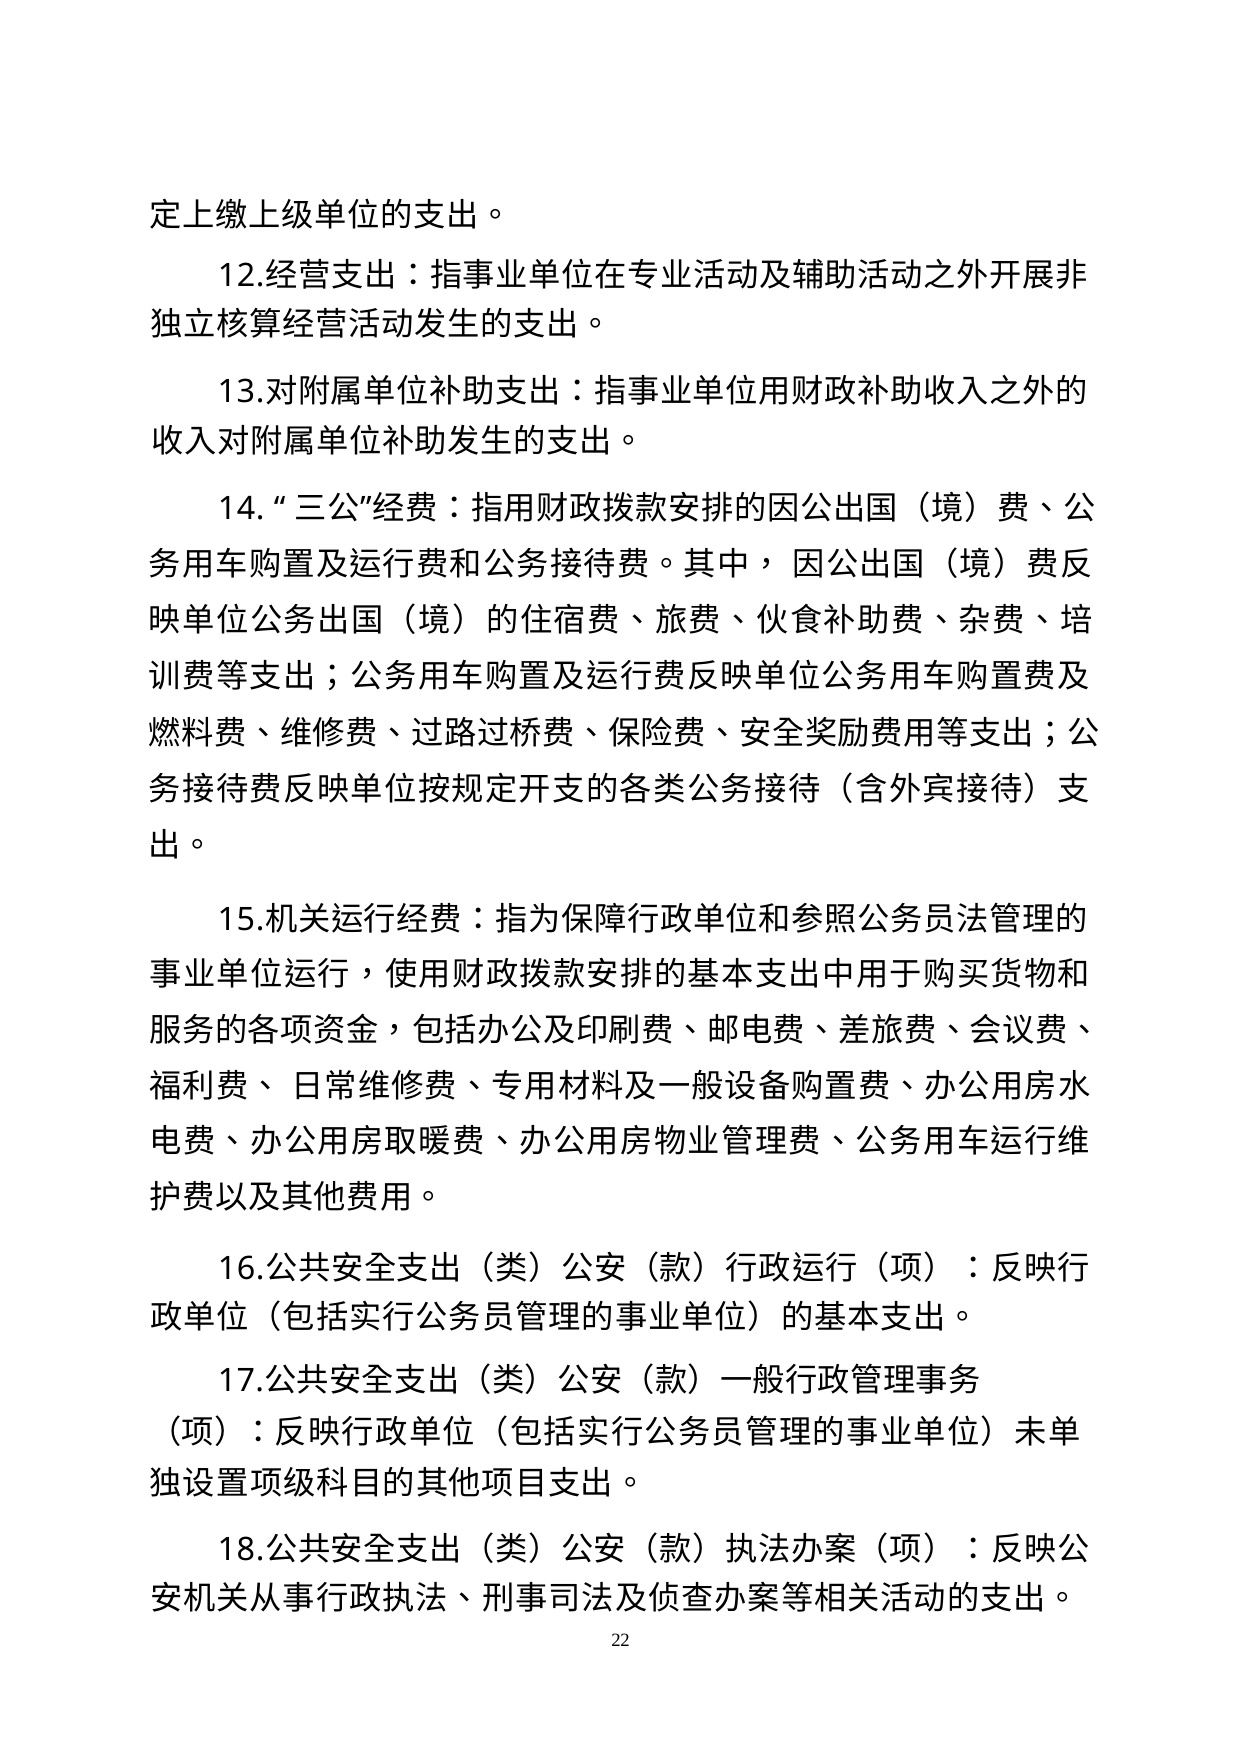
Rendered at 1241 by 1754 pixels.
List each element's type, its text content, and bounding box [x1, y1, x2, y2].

text 18.公共安全支出（类）公安（款）执法办案（项）：反映公安机关从事行政执法、刑事司法及侦查办案等相关活动的支出。 [150, 1526, 1093, 1618]
text 15.机关运行经费：指为保障行政单位和参照公务员法管理的事业单位运行，使用财政拨款安排的基本支出中用于购买货物和服务的各项资金，包括办公及印刷费、邮电费、差旅费、会议费、福利费、 日常维修费、专用材料及一般设备购置费、办公用房水电费、办公用房取暖费、办公用房物业管理费、公务用车运行维护费以及其他费用。 [149, 895, 1103, 1218]
text 定上缴上级单位的支出。 [149, 194, 1105, 234]
text 13.对附属单位补助支出：指事业单位用财政补助收入之外的收入对附属单位补助发生的支出。 [151, 368, 1093, 462]
text 16.公共安全支出（类）公安（款）行政运行（项）：反映行政单位（包括实行公务员管理的事业单位）的基本支出。 [150, 1245, 1093, 1338]
text 14. “ 三公”经费：指用财政拨款安排的因公出国（境）费、公务用车购置及运行费和公务接待费。其中， 因公出国（境）费反映单位公务出国（境）的住宿费、旅费、伙食补助费、杂费、培训费等支出；公务用车购置及运行费反映单位公务用车购置费及燃料费、维修费、过路过桥费、保险费、安全奖励费用等支出；公务接待费反映单位按规定开支的各类公务接待（含外宾接待）支出。 [149, 484, 1100, 866]
text 12.经营支出：指事业单位在专业活动及辅助活动之外开展非独立核算经营活动发生的支出。 [150, 252, 1092, 345]
text 17.公共安全支出（类）公安（款）一般行政管理事务（项）：反映行政单位（包括实行公务员管理的事业单位）未单独设置项级科目的其他项目支出。 [149, 1357, 1105, 1504]
